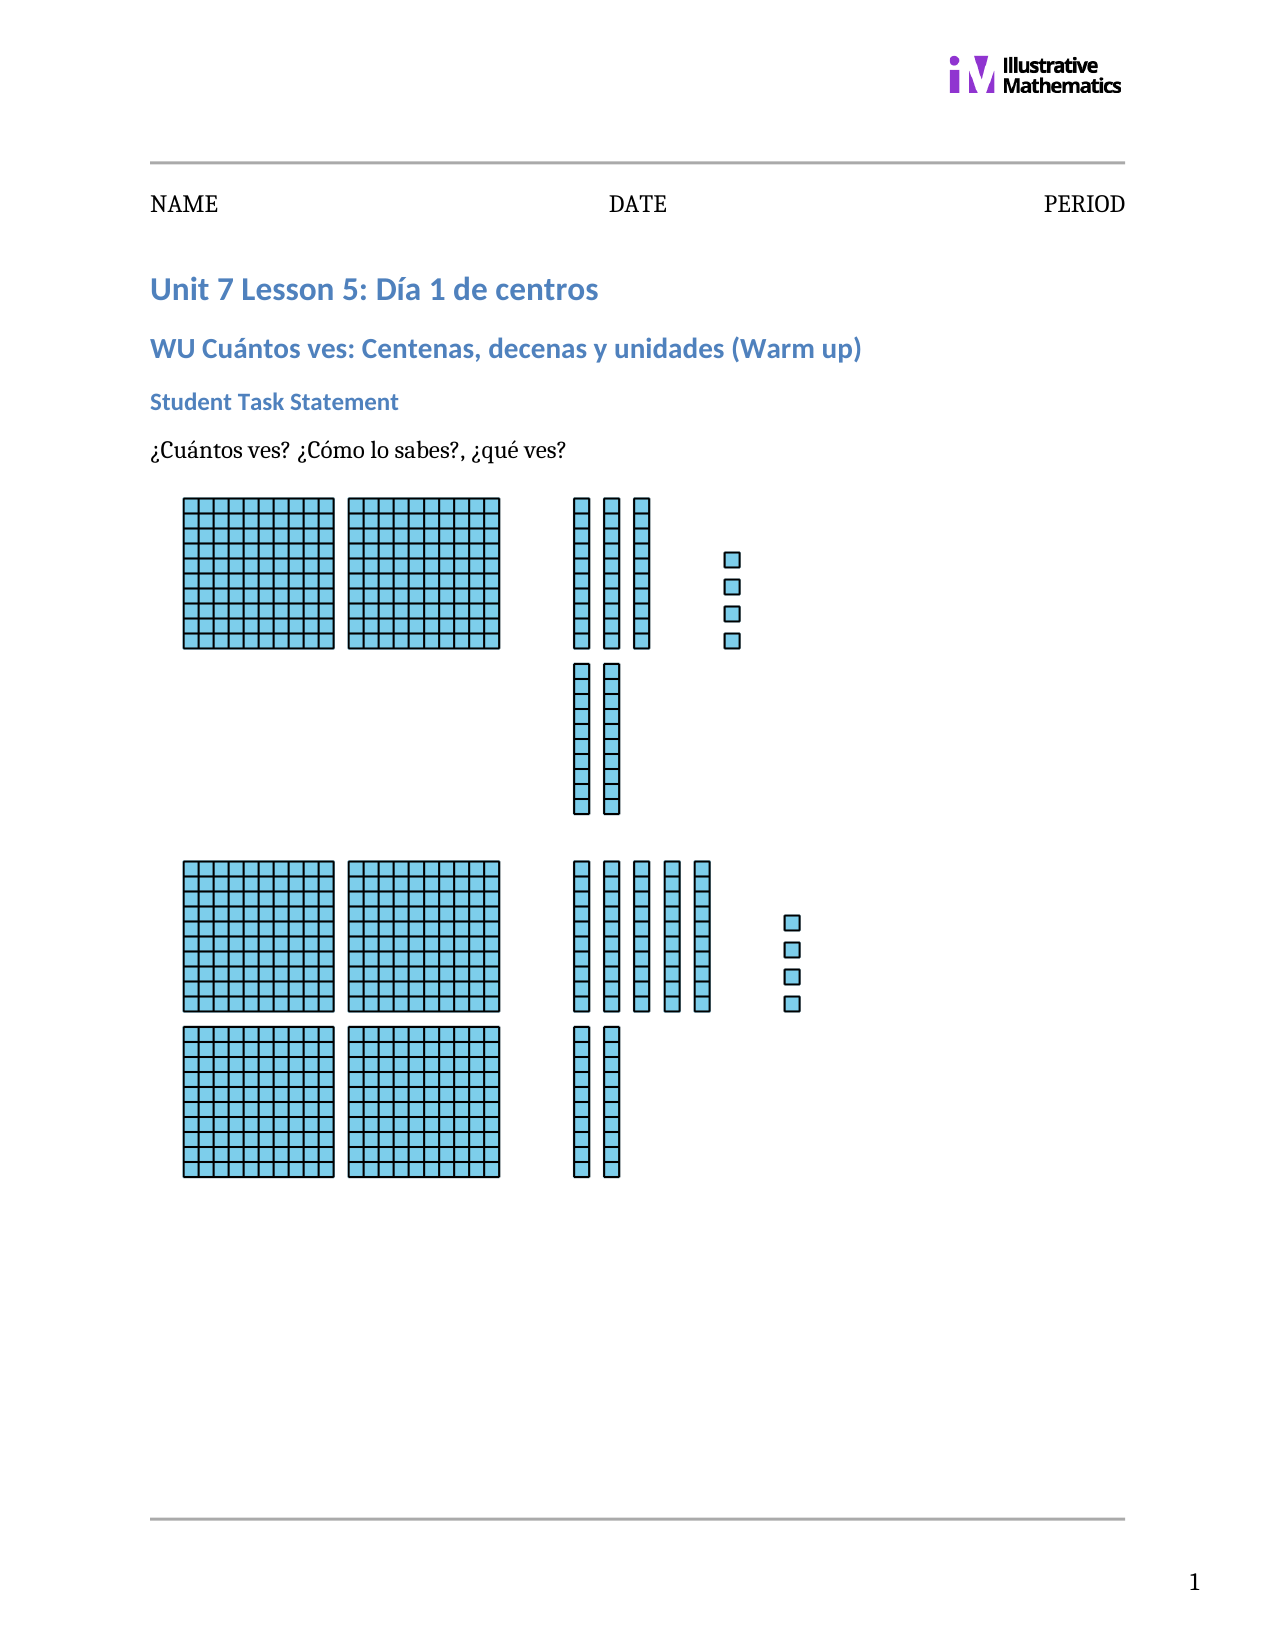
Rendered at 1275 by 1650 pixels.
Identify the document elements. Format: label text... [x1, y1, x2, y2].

picture [168, 483, 900, 829]
text ¿Cuántos ves? ¿Cómo lo sabes?, ¿qué ves? [150, 436, 1125, 464]
subtitle Unit 7 Lesson 5: Día 1 de centros [150, 268, 1125, 309]
subtitle Student Task Statement [150, 386, 1125, 417]
picture [949, 55, 1121, 93]
subtitle WU Cuántos ves: Centenas, decenas y unidades (Warm up) [150, 330, 1125, 366]
picture [168, 846, 900, 1192]
